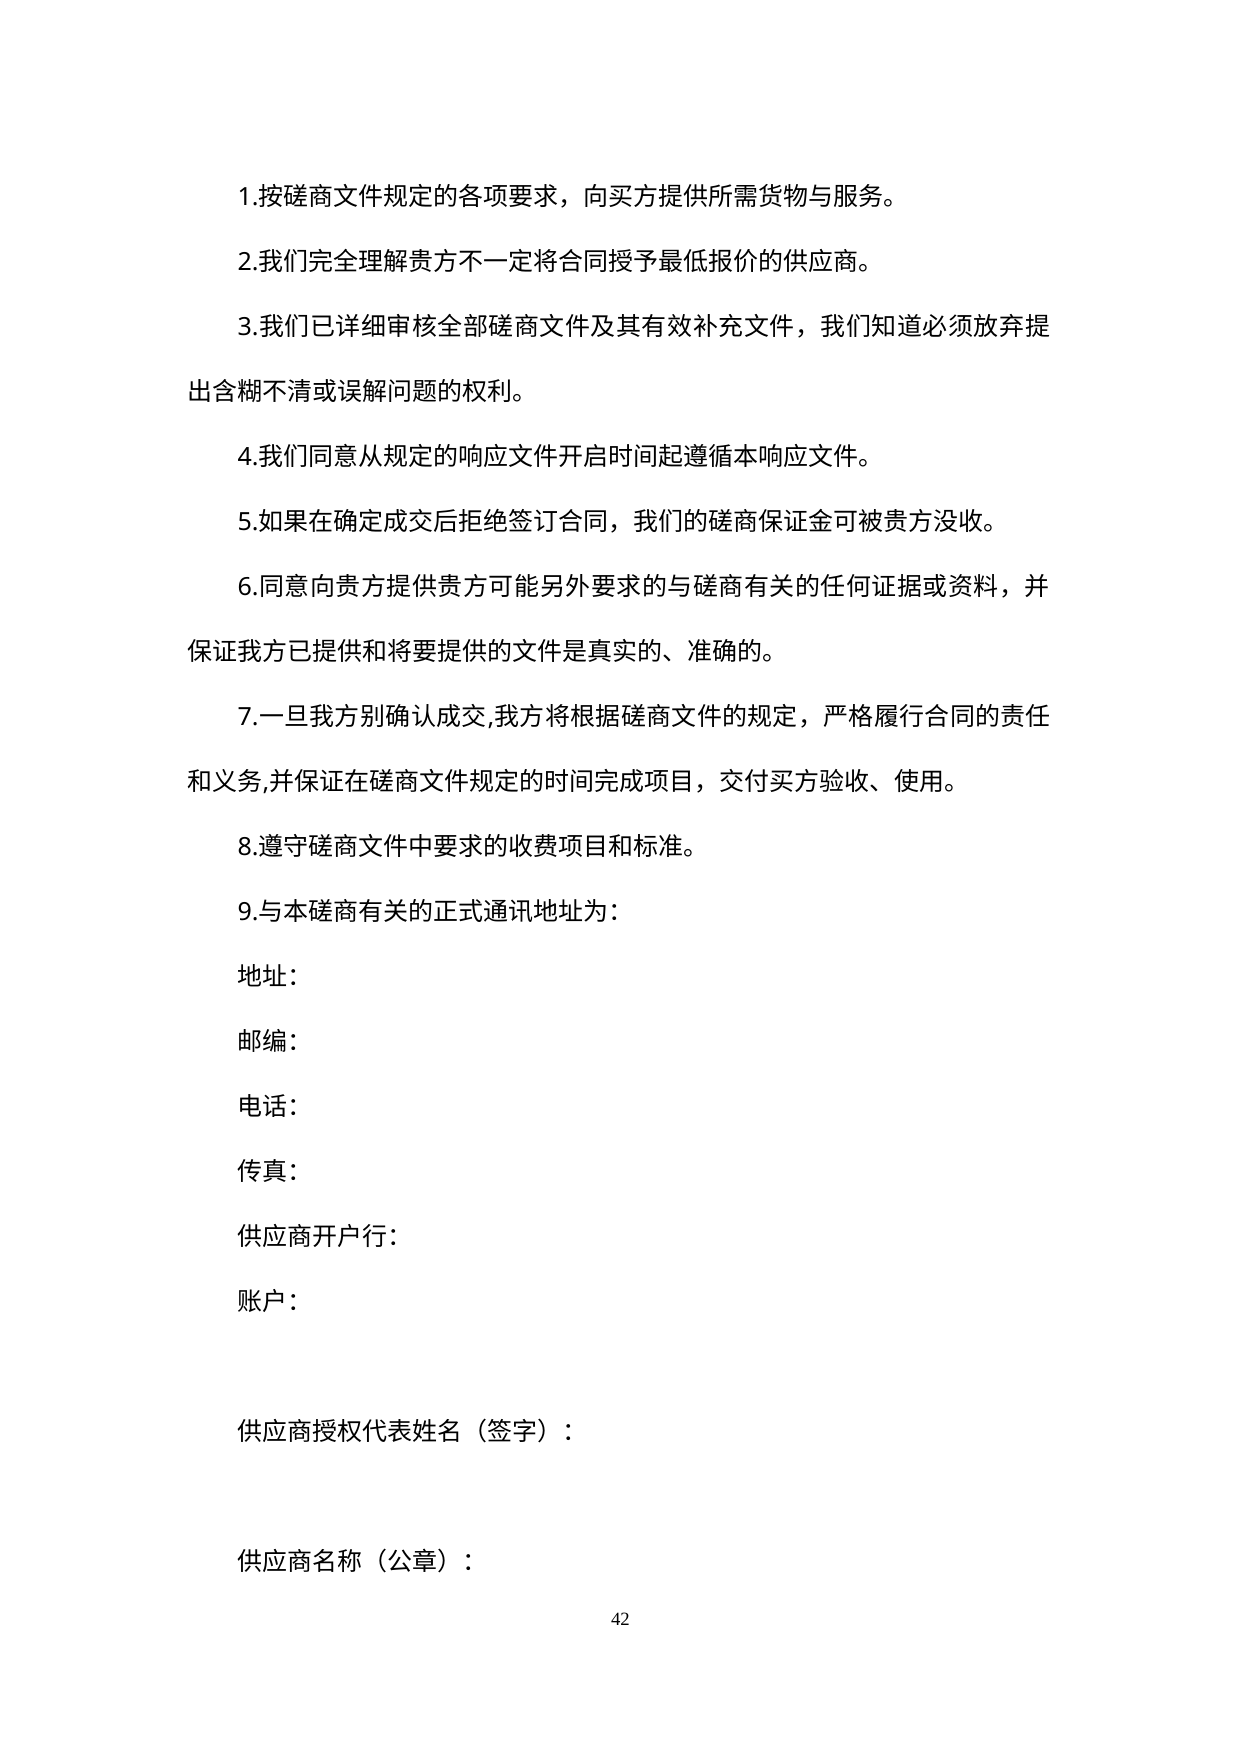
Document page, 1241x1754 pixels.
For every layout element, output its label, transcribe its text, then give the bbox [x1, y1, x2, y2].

text 9.与本磋商有关的正式通讯地址为： [187, 877, 1053, 942]
text 账户： [187, 1267, 1053, 1332]
text 地址： [187, 942, 1053, 1007]
text 7.一旦我方别确认成交,我方将根据磋商文件的规定，严格履行合同的责任和义务,并保证在磋商文件规定的时间完成项目，交付买方验收、使用。 [187, 682, 1053, 812]
text 传真： [187, 1137, 1053, 1202]
text 供应商开户行： [187, 1202, 1053, 1267]
text 供应商授权代表姓名（签字）： [187, 1397, 1053, 1462]
text 6.同意向贵方提供贵方可能另外要求的与磋商有关的任何证据或资料，并保证我方已提供和将要提供的文件是真实的、准确的。 [187, 552, 1053, 682]
text 4.我们同意从规定的响应文件开启时间起遵循本响应文件。 [187, 422, 1053, 487]
text 2.我们完全理解贵方不一定将合同授予最低报价的供应商。 [187, 227, 1053, 292]
text 电话： [187, 1072, 1053, 1137]
text 5.如果在确定成交后拒绝签订合同，我们的磋商保证金可被贵方没收。 [187, 487, 1053, 552]
text 8.遵守磋商文件中要求的收费项目和标准。 [187, 812, 1053, 877]
text 邮编： [187, 1007, 1053, 1072]
text 1.按磋商文件规定的各项要求，向买方提供所需货物与服务。 [187, 162, 1053, 227]
text 供应商名称（公章）： [187, 1527, 1053, 1592]
text 3.我们已详细审核全部磋商文件及其有效补充文件，我们知道必须放弃提出含糊不清或误解问题的权利。 [187, 292, 1053, 422]
